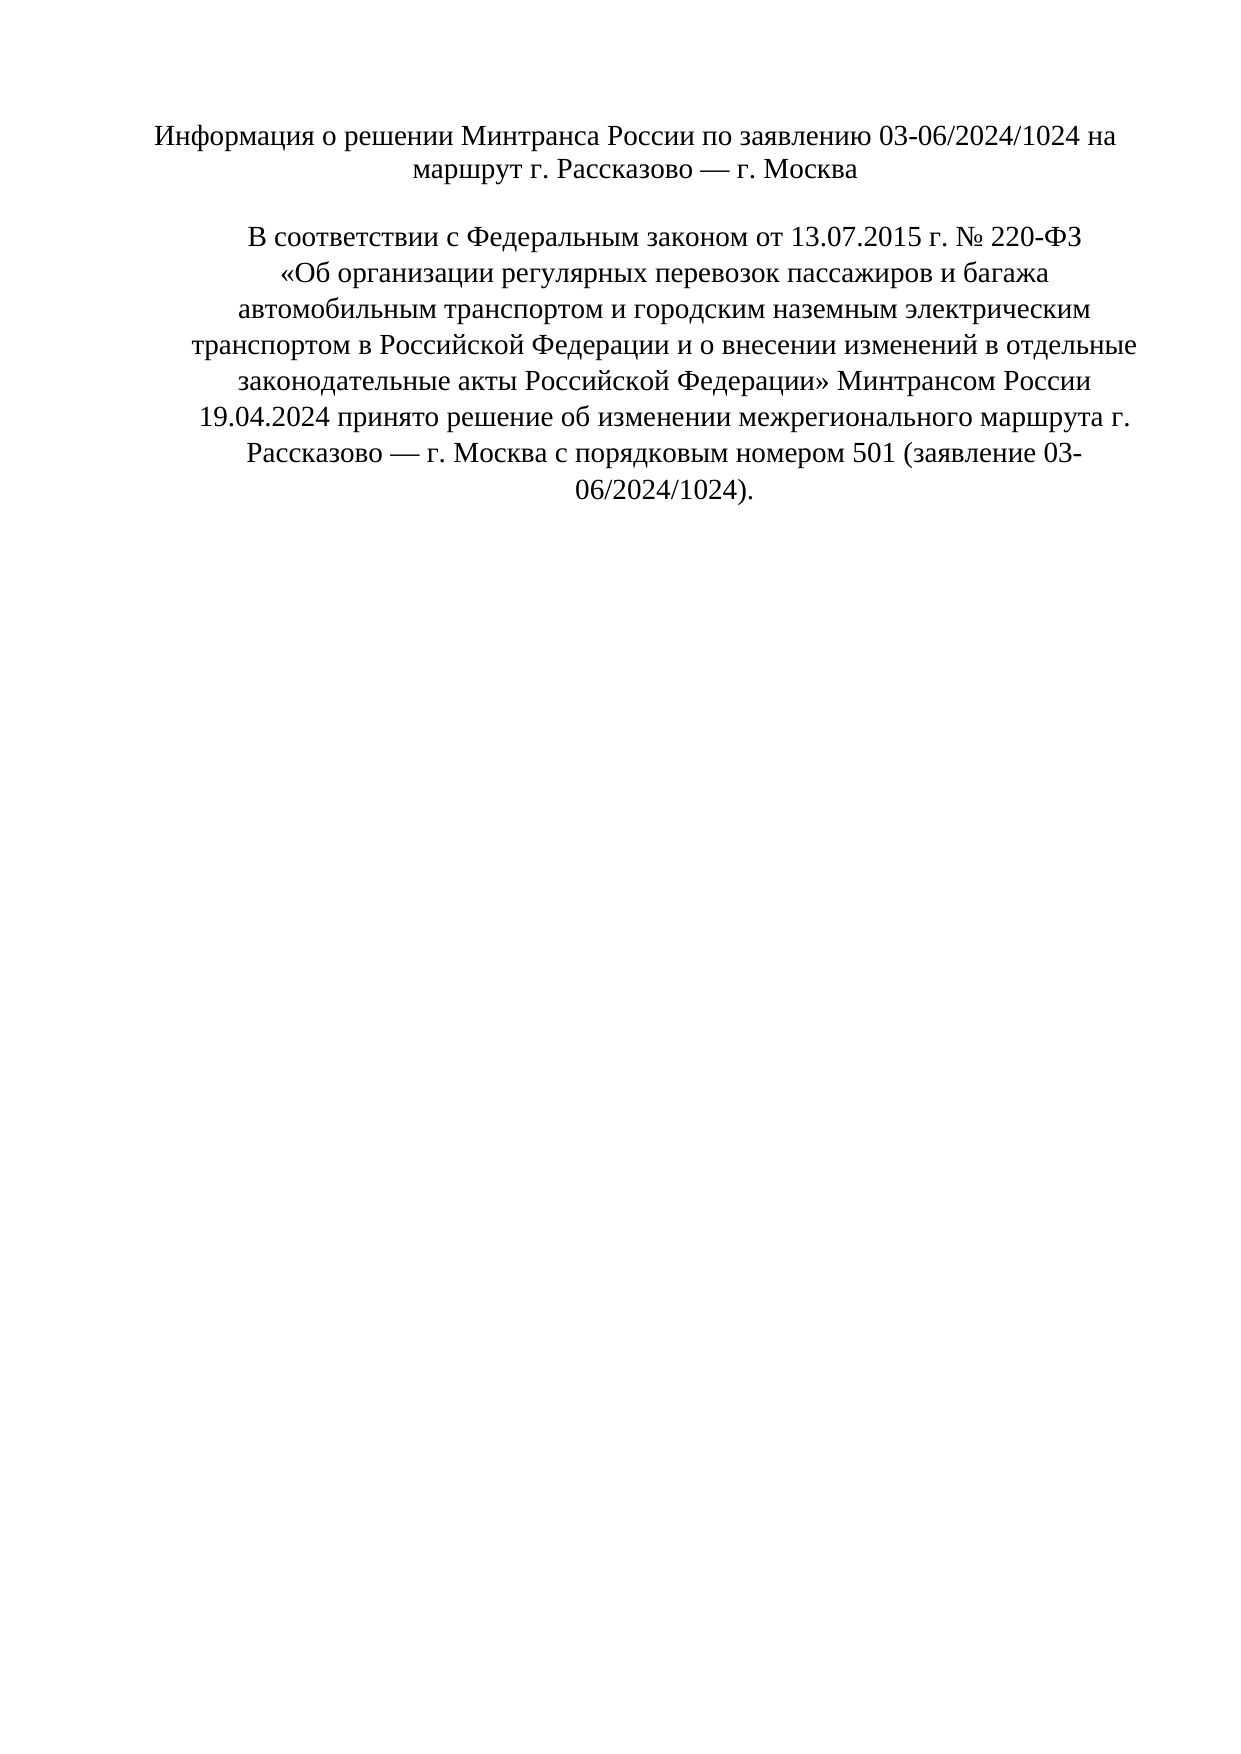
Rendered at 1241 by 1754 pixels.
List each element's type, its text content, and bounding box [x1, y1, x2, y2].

text Информация о решении Минтранса России по заявлению 03-06/2024/1024 на маршрут г. Рассказово — г. Москва [118, 118, 1152, 185]
text В соответствии с Федеральным законом от 13.07.2015 г. № 220-ФЗ «Об организации регулярных перевозок пассажиров и багажа автомобильным транспортом и городским наземным электрическим транспортом в Российской Федерации и о внесении изменений в отдельные законодательные акты Российской Федерации» Минтрансом России 19.04.2024 принято решение об изменении межрегионального маршрута г. Рассказово — г. Москва с порядковым номером 501 (заявление 03-06/2024/1024). [177, 219, 1152, 505]
